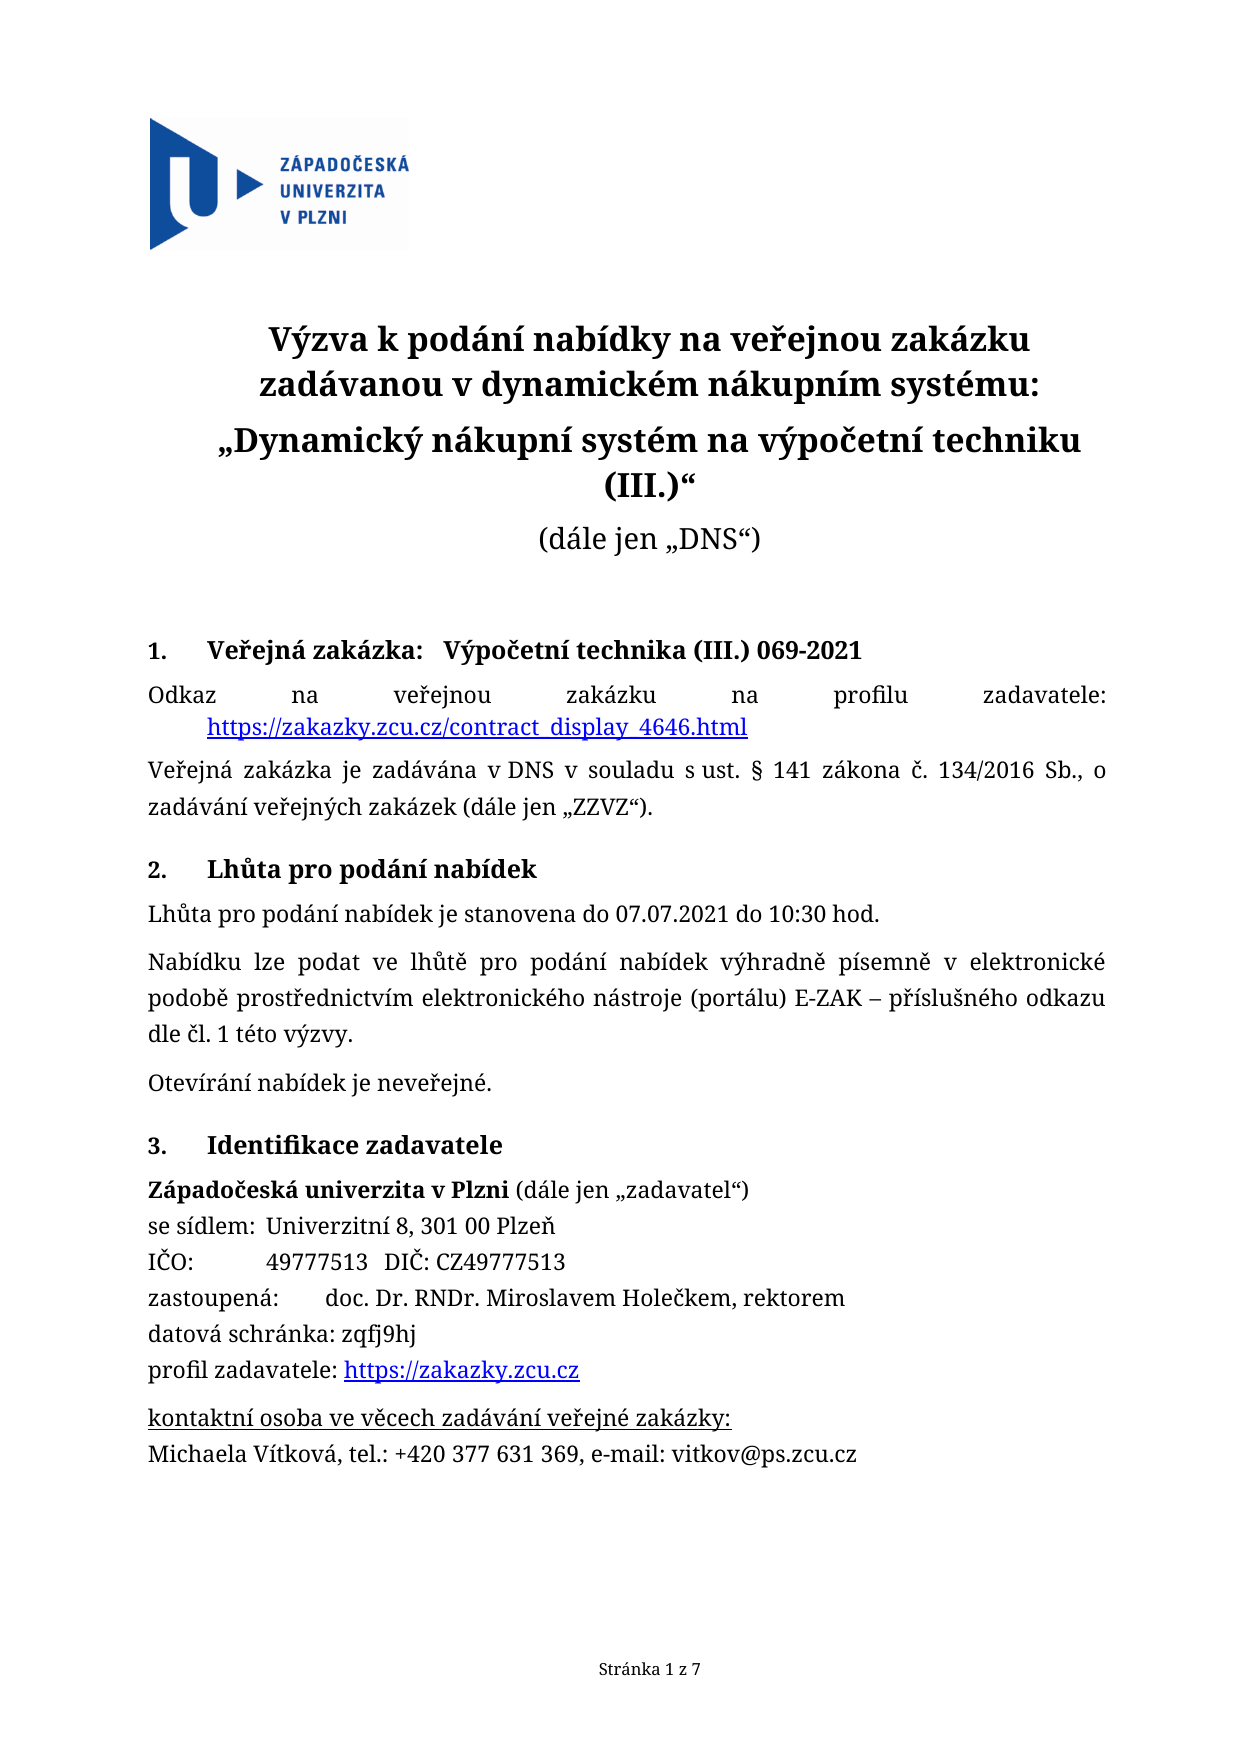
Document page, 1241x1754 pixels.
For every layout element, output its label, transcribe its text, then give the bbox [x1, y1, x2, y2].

picture [150, 118, 409, 250]
text Michaela Vítková, tel.: +420 377 631 369, e-mail: vitkov@ps.zcu.cz [148, 1438, 1107, 1469]
text IČO: 49777513 DIČ: CZ49777513 [148, 1246, 1107, 1277]
text Veřejná zakázka je zadávána v DNS v souladu s ust. § 141 zákona č. 134/2016 Sb., o zadávání veřejných zakázek (dále jen „ZZVZ“). [148, 754, 1107, 822]
text Lhůta pro podání nabídek je stanovena do 07.07.2021 do 10:30 hod. [148, 898, 1107, 929]
subtitle Identifikace zadavatele [148, 1128, 1107, 1162]
text zastoupená: doc. Dr. RNDr. Miroslavem Holečkem, rektorem [148, 1282, 1107, 1313]
text Západočeská univerzita v Plzni (dále jen „zadavatel“) [148, 1174, 1107, 1205]
text Otevírání nabídek je neveřejné. [148, 1067, 1107, 1098]
text datová schránka: zqfj9hj [148, 1318, 1107, 1349]
text se sídlem: Univerzitní 8, 301 00 Plzeň [148, 1210, 1107, 1241]
text Odkaz na veřejnou zakázku na profilu zadavatele: https://zakazky.zcu.cz/contract_display_4646.html [148, 679, 1107, 742]
text Výzva k podání nabídky na veřejnou zakázku zadávanou v dynamickém nákupním systému: [192, 316, 1107, 406]
subtitle Lhůta pro podání nabídek [148, 851, 1107, 885]
text „Dynamický nákupní systém na výpočetní techniku (III.)“ [192, 417, 1107, 508]
text profil zadavatele: https://zakazky.zcu.cz [148, 1354, 1107, 1385]
text (dále jen „DNS“) [192, 518, 1107, 558]
subtitle Veřejná zakázka: Výpočetní technika (III.) 069-2021 [148, 633, 1107, 667]
text Nabídku lze podat ve lhůtě pro podání nabídek výhradně písemně v elektronické podobě prostřednictvím elektronického nástroje (portálu) E-ZAK – příslušného odkazu dle čl. 1 této výzvy. [148, 946, 1107, 1049]
text kontaktní osoba ve věcech zadávání veřejné zakázky: [148, 1402, 1107, 1433]
